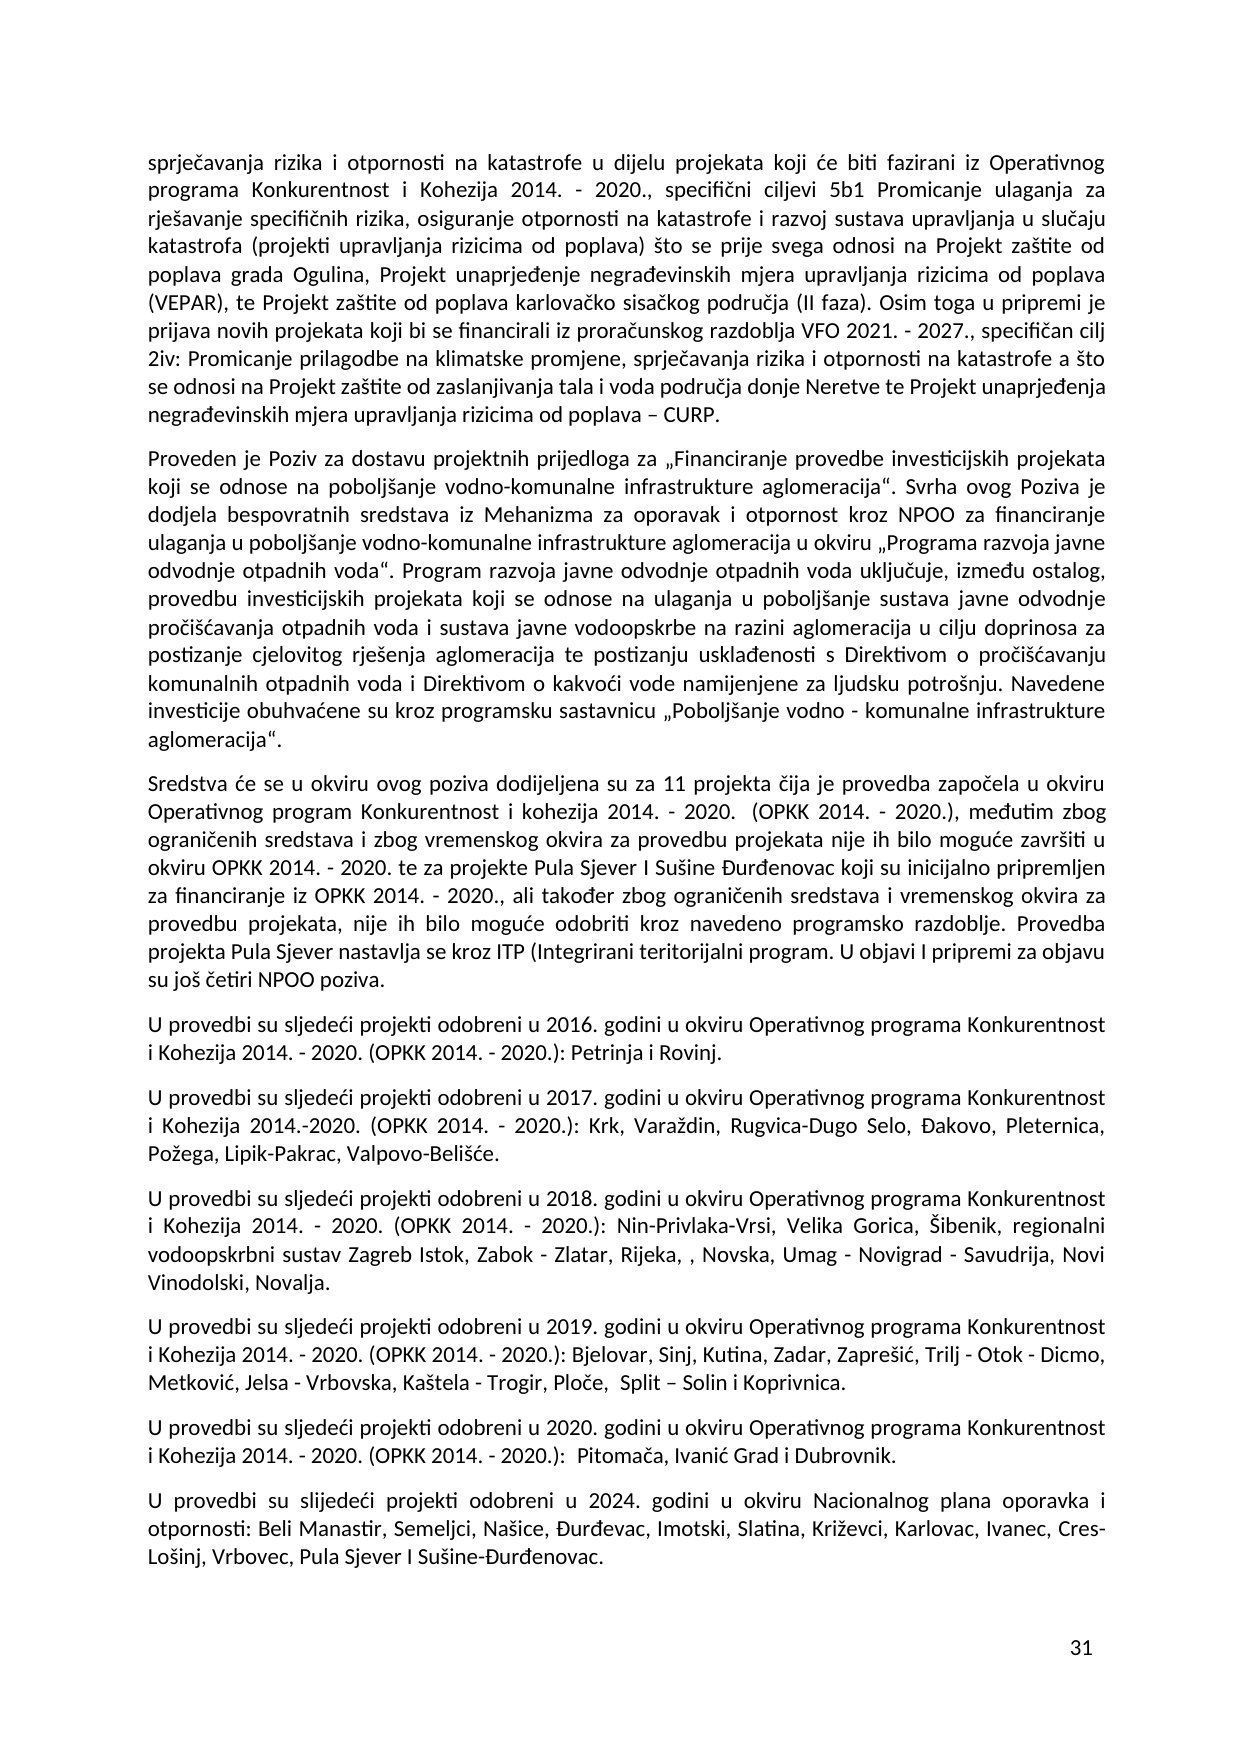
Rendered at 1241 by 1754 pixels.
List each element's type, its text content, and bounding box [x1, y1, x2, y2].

text U provedbi su sljedeći projekti odobreni u 2017. godini u okviru Operativnog programa Konkurentnost i Kohezija 2014.-2020. (OPKK 2014. - 2020.): Krk, Varaždin, Rugvica-Dugo Selo, Đakovo, Pleternica, Požega, Lipik-Pakrac, Valpovo-Belišće. [148, 1083, 1107, 1167]
text U provedbi su sljedeći projekti odobreni u 2019. godini u okviru Operativnog programa Konkurentnost i Kohezija 2014. - 2020. (OPKK 2014. - 2020.): Bjelovar, Sinj, Kutina, Zadar, Zaprešić, Trilj - Otok - Dicmo, Metković, Jelsa - Vrbovska, Kaštela - Trogir, Ploče, Split – Solin i Koprivnica. [148, 1312, 1107, 1396]
text Proveden je Poziv za dostavu projektnih prijedloga za „Financiranje provedbe investicijskih projekata koji se odnose na poboljšanje vodno-komunalne infrastrukture aglomeracija“. Svrha ovog Poziva je dodjela bespovratnih sredstava iz Mehanizma za oporavak i otpornost kroz NPOO za financiranje ulaganja u poboljšanje vodno-komunalne infrastrukture aglomeracija u okviru „Programa razvoja javne odvodnje otpadnih voda“. Program razvoja javne odvodnje otpadnih voda uključuje, između ostalog, provedbu investicijskih projekata koji se odnose na ulaganja u poboljšanje sustava javne odvodnje pročišćavanja otpadnih voda i sustava javne vodoopskrbe na razini aglomeracija u cilju doprinosa za postizanje cjelovitog rješenja aglomeracija te postizanju usklađenosti s Direktivom o pročišćavanju komunalnih otpadnih voda i Direktivom o kakvoći vode namijenjene za ljudsku potrošnju. Navedene investicije obuhvaćene su kroz programsku sastavnicu „Poboljšanje vodno - komunalne infrastrukture aglomeracija“. [148, 444, 1107, 753]
text U provedbi su sljedeći projekti odobreni u 2016. godini u okviru Operativnog programa Konkurentnost i Kohezija 2014. - 2020. (OPKK 2014. - 2020.): Petrinja i Rovinj. [148, 1010, 1107, 1066]
text U provedbi su sljedeći projekti odobreni u 2020. godini u okviru Operativnog programa Konkurentnost i Kohezija 2014. - 2020. (OPKK 2014. - 2020.): Pitomača, Ivanić Grad i Dubrovnik. [148, 1413, 1107, 1469]
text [148, 148, 1107, 428]
text U provedbi su slijedeći projekti odobreni u 2024. godini u okviru Nacionalnog plana oporavka i otpornosti: Beli Manastir, Semeljci, Našice, Đurđevac, Imotski, Slatina, Križevci, Karlovac, Ivanec, Cres-Lošinj, Vrbovec, Pula Sjever I Sušine-Đurđenovac. [148, 1486, 1107, 1570]
text Sredstva će se u okviru ovog poziva dodijeljena su za 11 projekta čija je provedba započela u okviru Operativnog program Konkurentnost i kohezija 2014. - 2020. (OPKK 2014. - 2020.), međutim zbog ograničenih sredstava i zbog vremenskog okvira za provedbu projekata nije ih bilo moguće završiti u okviru OPKK 2014. - 2020. te za projekte Pula Sjever I Sušine Đurđenovac koji su inicijalno pripremljen za financiranje iz OPKK 2014. - 2020., ali također zbog ograničenih sredstava i vremenskog okvira za provedbu projekata, nije ih bilo moguće odobriti kroz navedeno programsko razdoblje. Provedba projekta Pula Sjever nastavlja se kroz ITP (Integrirani teritorijalni program. U objavi I pripremi za objavu su još četiri NPOO poziva. [148, 769, 1107, 993]
text U provedbi su sljedeći projekti odobreni u 2018. godini u okviru Operativnog programa Konkurentnost i Kohezija 2014. - 2020. (OPKK 2014. - 2020.): Nin-Privlaka-Vrsi, Velika Gorica, Šibenik, regionalni vodoopskrbni sustav Zagreb Istok, Zabok - Zlatar, Rijeka, , Novska, Umag - Novigrad - Savudrija, Novi Vinodolski, Novalja. [148, 1184, 1107, 1296]
